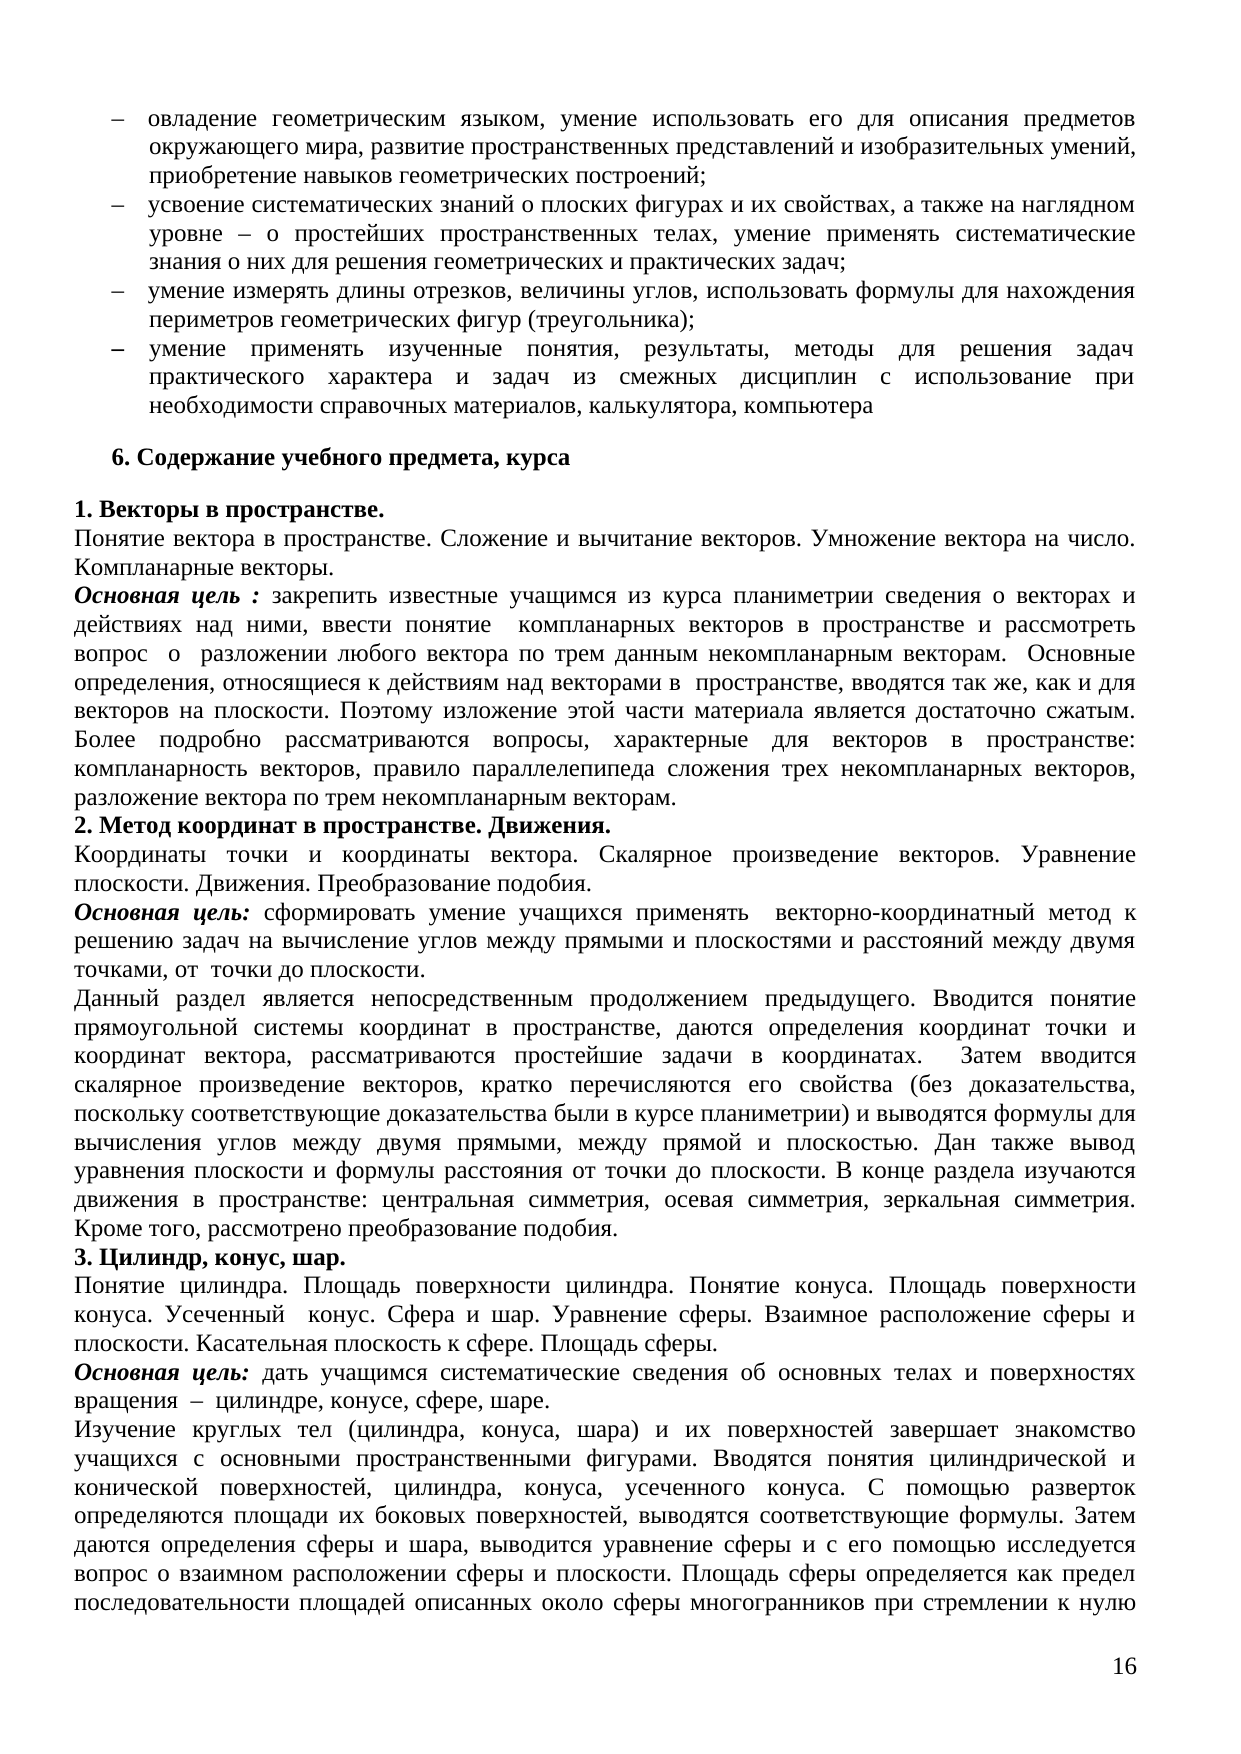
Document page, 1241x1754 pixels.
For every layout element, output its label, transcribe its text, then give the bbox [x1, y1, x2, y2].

text 3. Цилиндр, конус, шар. [74, 1242, 1137, 1271]
text Основная цель: дать учащимся систематические сведения об основных телах и поверхностях вращения – цилиндре, конусе, сфере, шаре. [74, 1357, 1137, 1414]
list умение применять изученные понятия, результаты, методы для решения задач практического характера и задач из смежных дисциплин с использование при необходимости справочных материалов, калькулятора, компьютера [111, 333, 1135, 419]
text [74, 1414, 1137, 1616]
list овладение геометрическим языком, умение использовать его для описания предметов окружающего мира, развитие пространственных представлений и изобразительных умений, приобретение навыков геометрических построений; [111, 103, 1137, 189]
text Понятие вектора в пространстве. Сложение и вычитание векторов. Умножение вектора на число. Компланарные векторы. [74, 523, 1137, 581]
text Основная цель : закрепить известные учащимся из курса планиметрии сведения о векторах и действиях над ними, ввести понятие компланарных векторов в пространстве и рассмотреть вопрос о разложении любого вектора по трем данным некомпланарным векторам. Основные определения, относящиеся к действиям над векторами в пространстве, вводятся так же, как и для векторов на плоскости. Поэтому изложение этой части материала является достаточно сжатым. Более подробно рассматриваются вопросы, характерные для векторов в пространстве: компланарность векторов, правило параллелепипеда сложения трех некомпланарных векторов, разложение вектора по трем некомпланарным векторам. [74, 581, 1137, 811]
text Понятие цилиндра. Площадь поверхности цилиндра. Понятие конуса. Площадь поверхности конуса. Усеченный конус. Сфера и шар. Уравнение сферы. Взаимное расположение сферы и плоскости. Касательная плоскость к сфере. Площадь сферы. [74, 1271, 1137, 1357]
text 1. Векторы в пространстве. [74, 494, 1137, 523]
text Данный раздел является непосредственным продолжением предыдущего. Вводится понятие прямоугольной системы координат в пространстве, даются определения координат точки и координат вектора, рассматриваются простейшие задачи в координатах. Затем вводится скалярное произведение векторов, кратко перечисляются его свойства (без доказательства, поскольку соответствующие доказательства были в курсе планиметрии) и выводятся формулы для вычисления углов между двумя прямыми, между прямой и плоскостью. Дан также вывод уравнения плоскости и формулы расстояния от точки до плоскости. В конце раздела изучаются движения в пространстве: центральная симметрия, осевая симметрия, зеркальная симметрия. Кроме того, рассмотрено преобразование подобия. [74, 983, 1137, 1242]
text 2. Метод координат в пространстве. Движения. [74, 811, 1137, 839]
text Основная цель: сформировать умение учащихся применять векторно-координатный метод к решению задач на вычисление углов между прямыми и плоскостями и расстояний между двумя точками, от точки до плоскости. [74, 897, 1137, 983]
list умение измерять длины отрезков, величины углов, использовать формулы для нахождения периметров геометрических фигур (треугольника); [111, 275, 1137, 333]
text 6. Содержание учебного предмета, курса [111, 442, 1135, 471]
list усвоение систематических знаний о плоских фигурах и их свойствах, а также на наглядном уровне – о простейших пространственных телах, умение применять систематические знания о них для решения геометрических и практических задач; [111, 189, 1137, 275]
text Координаты точки и координаты вектора. Скалярное произведение векторов. Уравнение плоскости. Движения. Преобразование подобия. [74, 839, 1137, 897]
